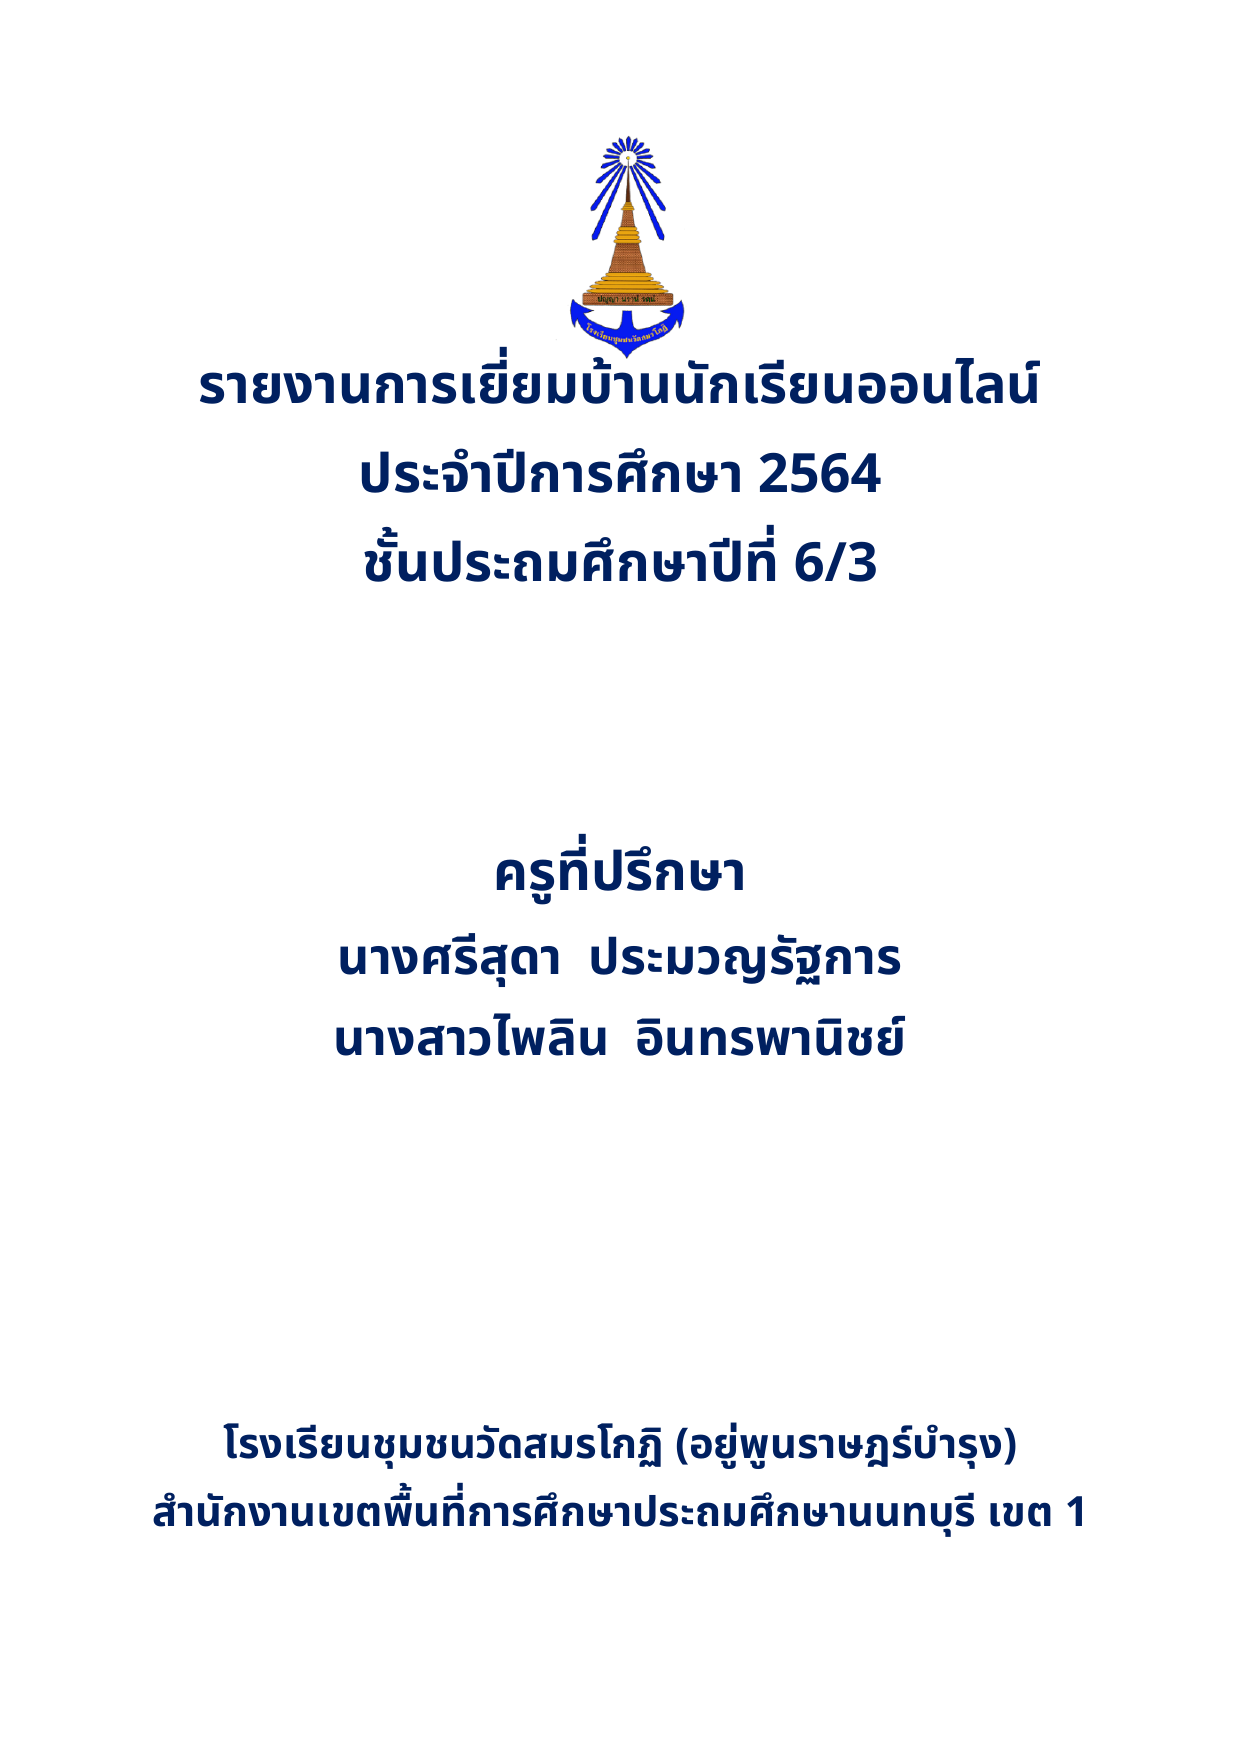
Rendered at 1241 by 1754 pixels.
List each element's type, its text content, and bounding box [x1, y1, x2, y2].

text สำนักงานเขตพื้นที่การศึกษาประถมศึกษานนทบุรี เขต 1 [150, 1482, 1090, 1545]
picture [555, 135, 696, 359]
text ชั้นประถมศึกษาปีที่ 6/3 [150, 523, 1090, 606]
text นางศรีสุดา ประมวญรัฐการ [150, 921, 1090, 997]
text ประจำปีการศึกษา 2564 [150, 434, 1090, 517]
text โรงเรียนชุมชนวัดสมรโกฏิ (อยู่พูนราษฎร์บำรุง) [150, 1414, 1090, 1477]
text นางสาวไพลิน อินทรพานิชย์ [150, 1003, 1090, 1078]
text รายงานการเยี่ยมบ้านนักเรียนออนไลน์ [150, 346, 1090, 428]
text ครูที่ปรึกษา [150, 833, 1090, 914]
